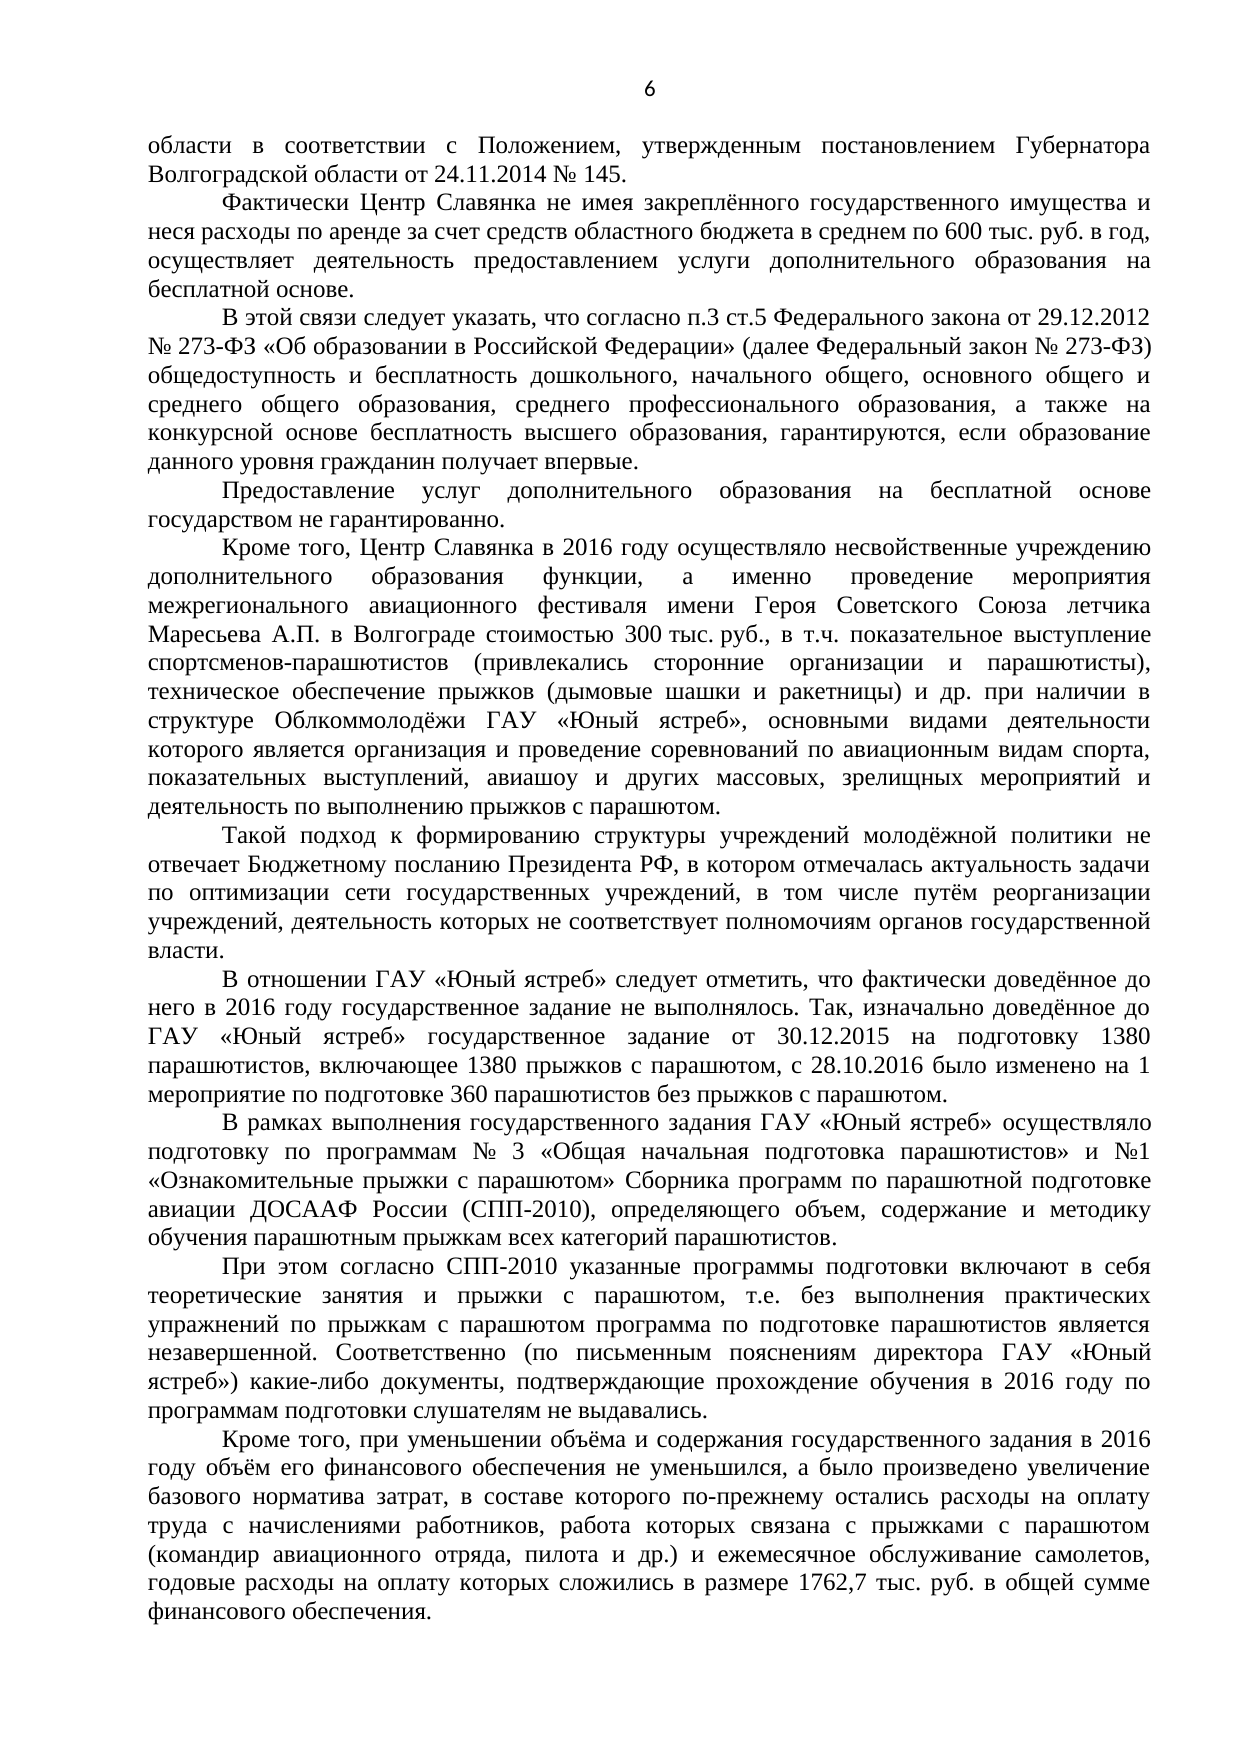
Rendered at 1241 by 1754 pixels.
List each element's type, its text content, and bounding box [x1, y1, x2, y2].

text Предоставление услуг дополнительного образования на бесплатной основе государством не гарантированно. [148, 475, 1152, 532]
text В рамках выполнения государственного задания ГАУ «Юный ястреб» осуществляло подготовку по программам № 3 «Общая начальная подготовка парашютистов» и №1 «Ознакомительные прыжки с парашютом» Сборника программ по парашютной подготовке авиации ДОСААФ России (СПП-2010), определяющего объем, содержание и методику обучения парашютным прыжкам всех категорий парашютистов. [148, 1107, 1152, 1251]
text Такой подход к формированию структуры учреждений молодёжной политики не отвечает Бюджетному посланию Президента РФ, в котором отмечалась актуальность задачи по оптимизации сети государственных учреждений, в том числе путём реорганизации учреждений, деятельность которых не соответствует полномочиям органов государственной власти. [148, 820, 1152, 964]
text В отношении ГАУ «Юный ястреб» следует отметить, что фактически доведённое до него в 2016 году государственное задание не выполнялось. Так, изначально доведённое до ГАУ «Юный ястреб» государственное задание от 30.12.2015 на подготовку 1380 парашютистов, включающее 1380 прыжков с парашютом, с 28.10.2016 было изменено на 1 мероприятие по подготовке 360 парашютистов без прыжков с парашютом. [148, 964, 1152, 1107]
text Фактически Центр Славянка не имея закреплённого государственного имущества и неся расходы по аренде за счет средств областного бюджета в среднем по 600 тыс. руб. в год, осуществляет деятельность предоставлением услуги дополнительного образования на бесплатной основе. [148, 187, 1152, 302]
text Кроме того, при уменьшении объёма и содержания государственного задания в 2016 году объём его финансового обеспечения не уменьшился, а было произведено увеличение базового норматива затрат, в составе которого по-прежнему остались расходы на оплату труда с начислениями работников, работа которых связана с прыжками с парашютом (командир авиационного отряда, пилота и др.) и ежемесячное обслуживание самолетов, годовые расходы на оплату которых сложились в размере 1762,7 тыс. руб. в общей сумме финансового обеспечения. [148, 1424, 1152, 1625]
text В этой связи следует указать, что согласно п.3 ст.5 Федерального закона от 29.12.2012 № 273-ФЗ «Об образовании в Российской Федерации» (далее Федеральный закон № 273-ФЗ) общедоступность и бесплатность дошкольного, начального общего, основного общего и среднего общего образования, среднего профессионального образования, а также на конкурсной основе бесплатность высшего образования, гарантируются, если образование данного уровня гражданин получает впервые. [148, 302, 1152, 475]
text При этом согласно СПП-2010 указанные программы подготовки включают в себя теоретические занятия и прыжки с парашютом, т.е. без выполнения практических упражнений по прыжкам с парашютом программа по подготовке парашютистов является незавершенной. Соответственно (по письменным пояснениям директора ГАУ «Юный ястреб») какие-либо документы, подтверждающие прохождение обучения в 2016 году по программам подготовки слушателям не выдавались. [148, 1251, 1152, 1424]
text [148, 130, 1152, 187]
text Кроме того, Центр Славянка в 2016 году осуществляло несвойственные учреждению дополнительного образования функции, а именно проведение мероприятия межрегионального авиационного фестиваля имени Героя Советского Союза летчика Маресьева А.П. в Волгограде стоимостью 300 тыс. руб., в т.ч. показательное выступление спортсменов-парашютистов (привлекались сторонние организации и парашютисты), техническое обеспечение прыжков (дымовые шашки и ракетницы) и др. при наличии в структуре Облкоммолодёжи ГАУ «Юный ястреб», основными видами деятельности которого является организация и проведение соревнований по авиационным видам спорта, показательных выступлений, авиашоу и других массовых, зрелищных мероприятий и деятельность по выполнению прыжков с парашютом. [148, 532, 1152, 820]
